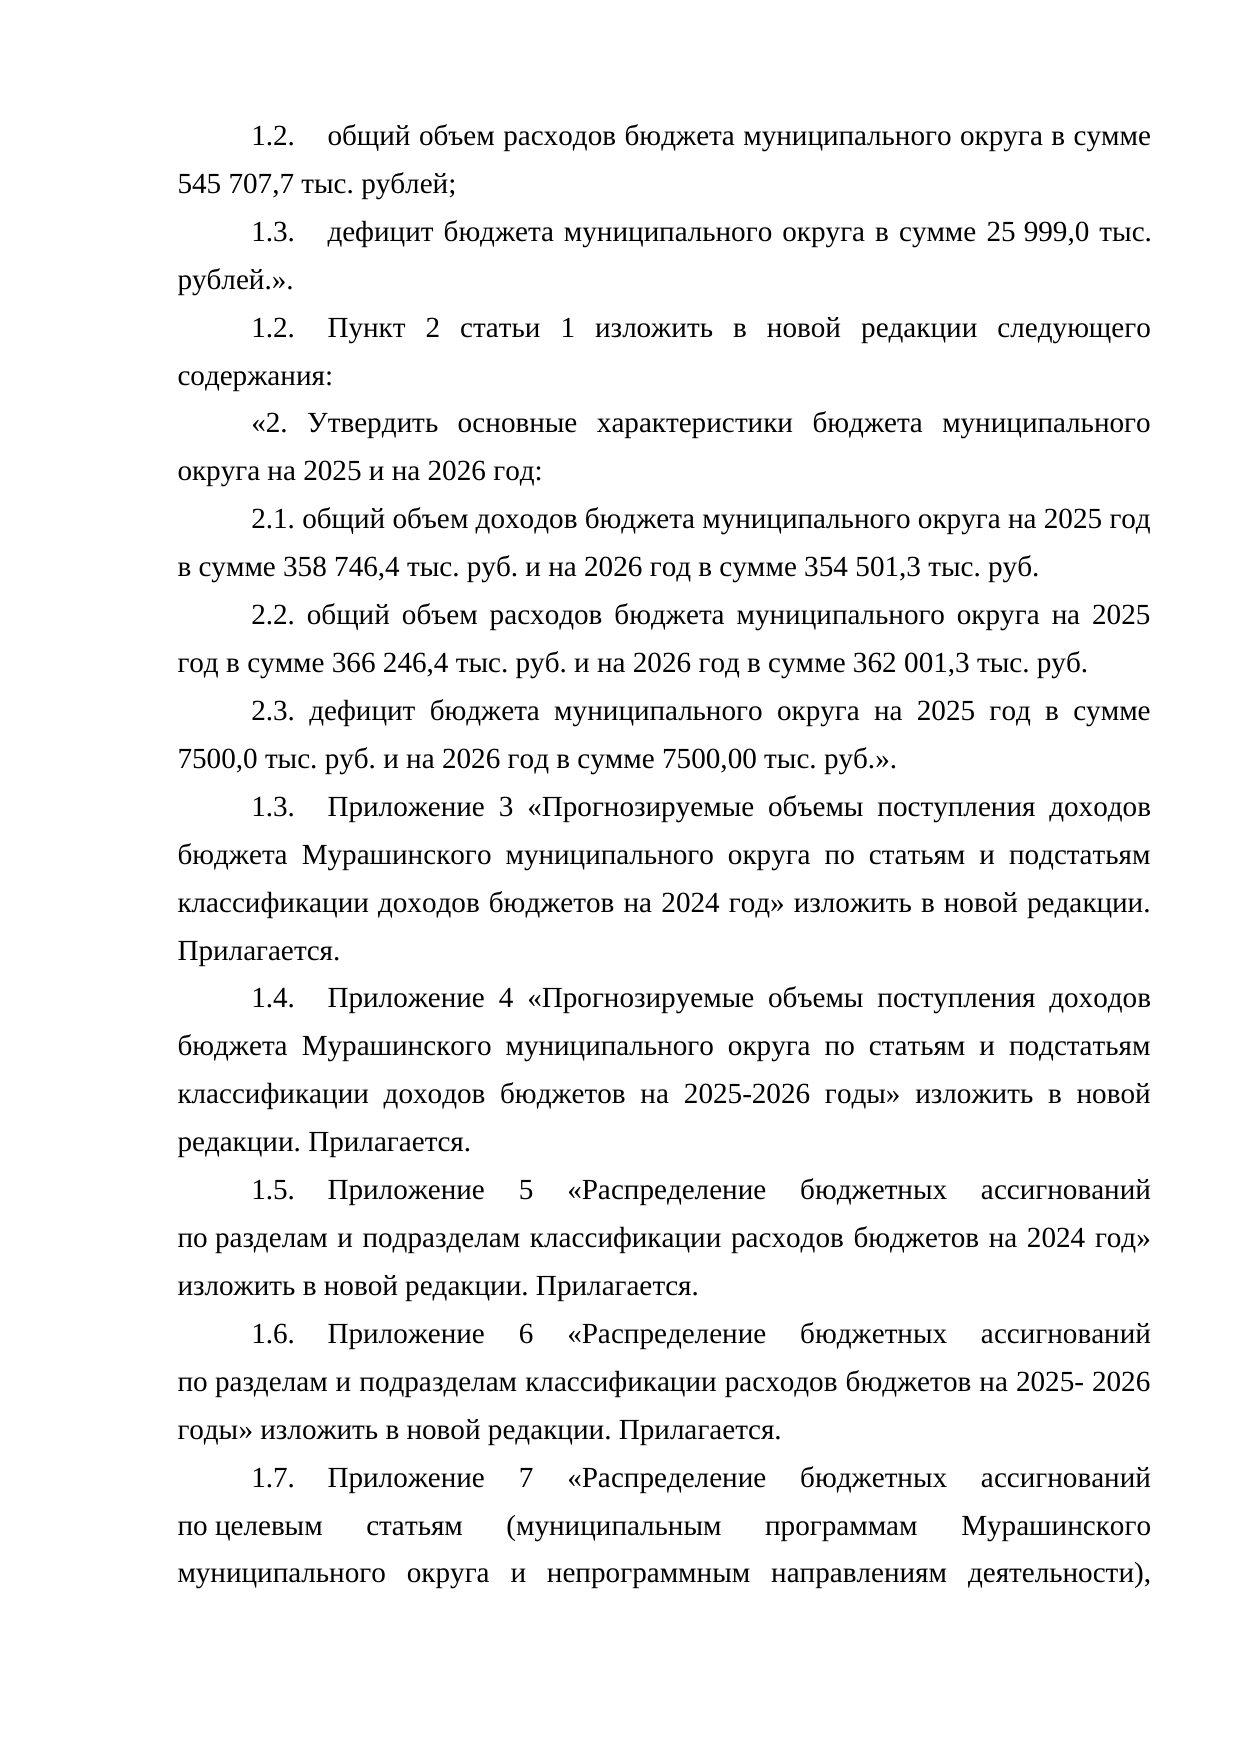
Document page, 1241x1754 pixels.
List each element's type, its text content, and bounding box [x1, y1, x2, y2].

list Приложение 3 «Прогнозируемые объемы поступления доходов бюджета Мурашинского муниципального округа по статьям и подстатьям классификации доходов бюджетов на 2024 год» изложить в новой редакции. Прилагается. [177, 789, 1152, 966]
list Приложение 6 «Распределение бюджетных ассигнований по разделам и подразделам классификации расходов бюджетов на 2025- 2026 годы» изложить в новой редакции. Прилагается. [177, 1316, 1152, 1445]
list Приложение 4 «Прогнозируемые объемы поступления доходов бюджета Мурашинского муниципального округа по статьям и подстатьям классификации доходов бюджетов на 2025-2026 годы» изложить в новой редакции. Прилагается. [177, 981, 1152, 1158]
list дефицит бюджета муниципального округа в сумме 25 999,0 тыс. рублей.». [177, 214, 1152, 295]
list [177, 1460, 1152, 1589]
list Приложение 5 «Распределение бюджетных ассигнований по разделам и подразделам классификации расходов бюджетов на 2024 год» изложить в новой редакции. Прилагается. [177, 1172, 1152, 1302]
list общий объем расходов бюджета муниципального округа в сумме 545 707,7 тыс. рублей; [177, 118, 1152, 199]
text 2.2. общий объем расходов бюджета муниципального округа на 2025 год в сумме 366 246,4 тыс. руб. и на 2026 год в сумме 362 001,3 тыс. руб. [177, 597, 1152, 679]
list Пункт 2 статьи 1 изложить в новой редакции следующего содержания: [177, 310, 1152, 391]
text «2. Утвердить основные характеристики бюджета муниципального округа на 2025 и на 2026 год: [177, 406, 1152, 487]
text 2.3. дефицит бюджета муниципального округа на 2025 год в сумме 7500,0 тыс. руб. и на 2026 год в сумме 7500,00 тыс. руб.». [177, 693, 1152, 774]
text 2.1. общий объем доходов бюджета муниципального округа на 2025 год в сумме 358 746,4 тыс. руб. и на 2026 год в сумме 354 501,3 тыс. руб. [177, 501, 1152, 583]
